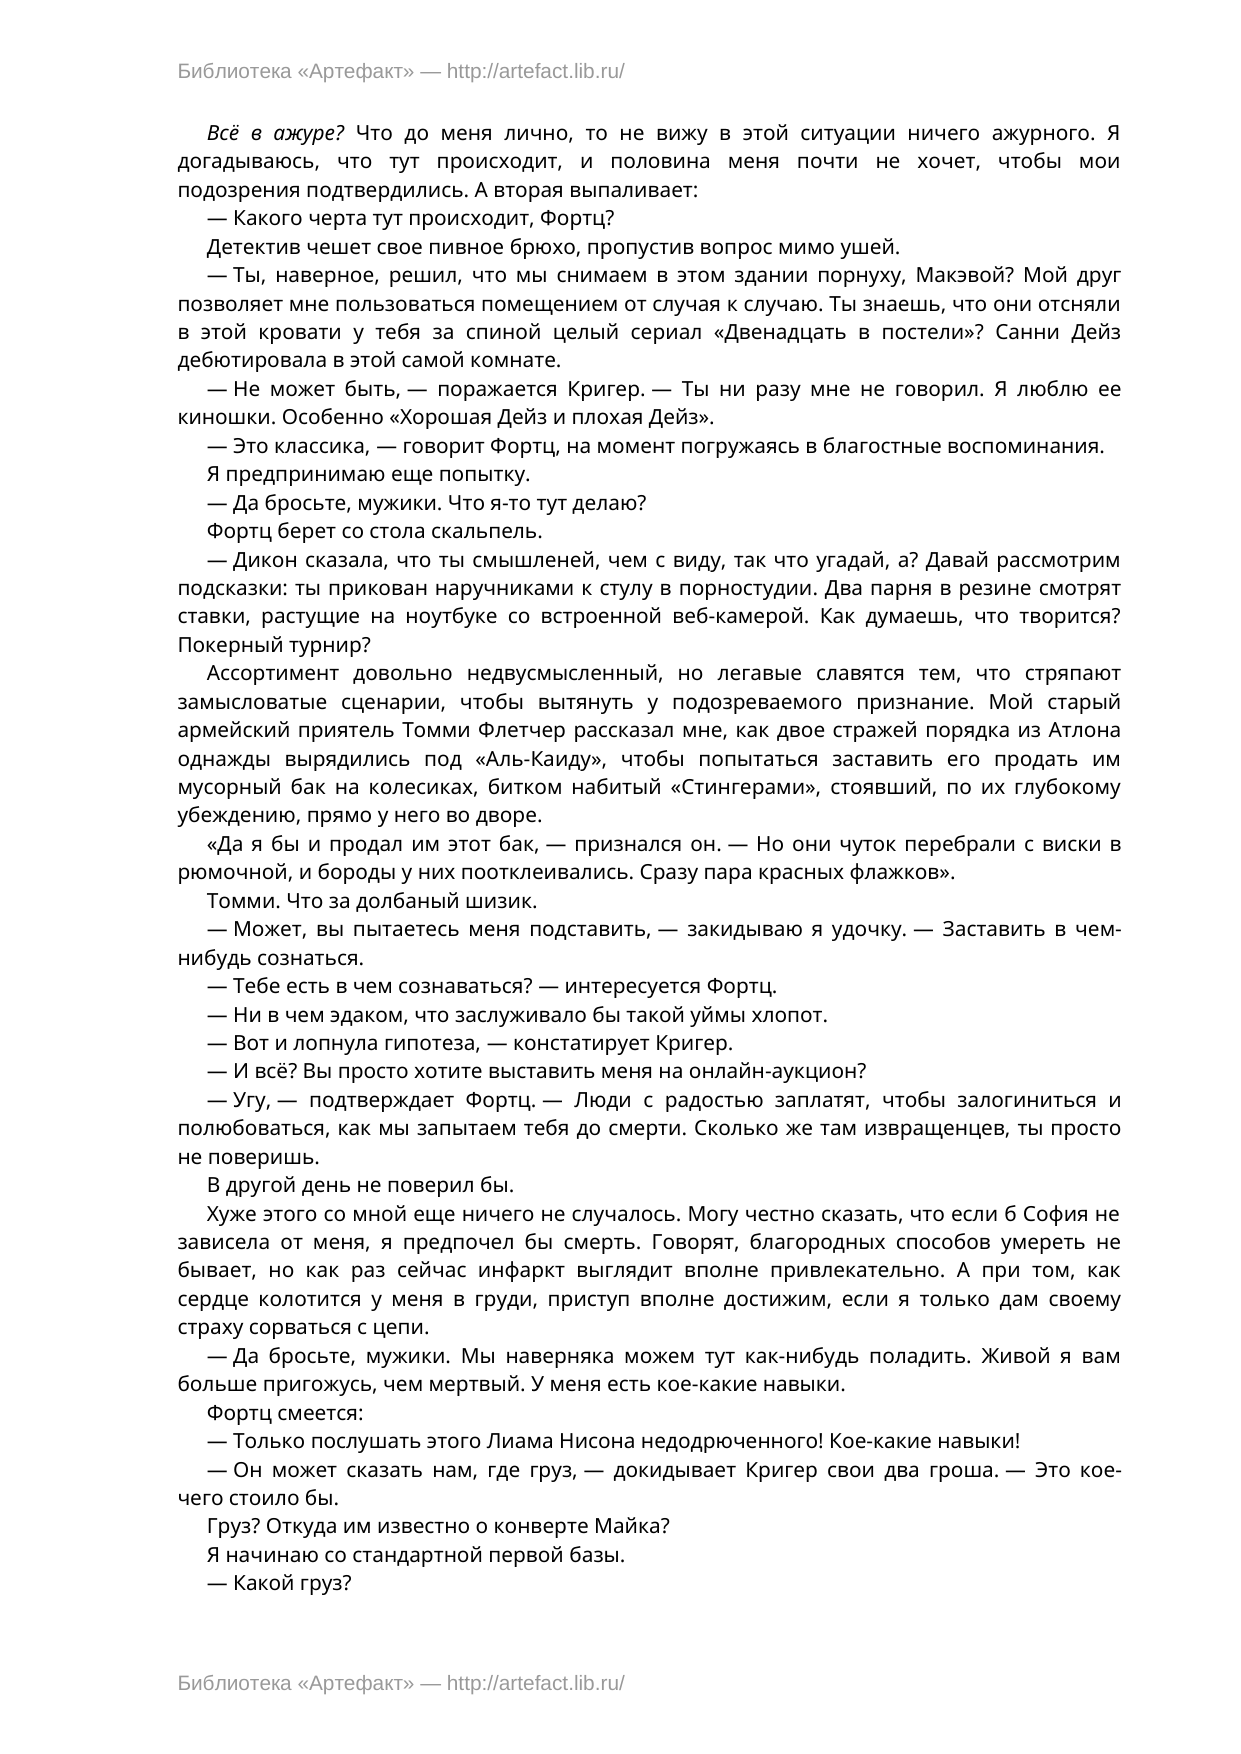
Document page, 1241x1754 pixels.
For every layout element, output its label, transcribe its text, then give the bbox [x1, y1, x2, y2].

text — Угу, — подтверждает Фортц. — Люди с радостью заплатят, чтобы залогиниться и полюбоваться, как мы запытаем тебя до смерти. Сколько же там извращенцев, ты просто не поверишь. [177, 1085, 1122, 1170]
text Я предпринимаю еще попытку. [177, 459, 1122, 488]
text — Дикон сказала, что ты смышленей, чем с виду, так что угадай, а? Давай рассмотрим подсказки: ты прикован наручниками к стулу в порностудии. Два парня в резине смотрят ставки, растущие на ноутбуке со встроенной веб-камерой. Как думаешь, что творится? Покерный турнир? [177, 545, 1122, 658]
text «Да я бы и продал им этот бак, — признался он. — Но они чуток перебрали с виски в рюмочной, и бороды у них поотклеивались. Сразу пара красных флажков». [177, 829, 1122, 886]
text — Это классика, — говорит Фортц, на момент погружаясь в благостные воспоминания. [177, 431, 1122, 459]
text Фортц смеется: [177, 1398, 1122, 1426]
text — Ни в чем эдаком, что заслуживало бы такой уймы хлопот. [177, 1000, 1122, 1028]
text — Он может сказать нам, где груз, — докидывает Кригер свои два гроша. — Это кое-чего стоило бы. [177, 1455, 1122, 1512]
text Фортц берет со стола скальпель. [177, 516, 1122, 545]
text Детектив чешет свое пивное брюхо, пропустив вопрос мимо ушей. [177, 232, 1122, 260]
text В другой день не поверил бы. [177, 1170, 1122, 1199]
text Томми. Что за долбаный шизик. [177, 886, 1122, 914]
text Хуже этого со мной еще ничего не случалось. Могу честно сказать, что если б София не зависела от меня, я предпочел бы смерть. Говорят, благородных способов умереть не бывает, но как раз сейчас инфаркт выглядит вполне привлекательно. А при том, как сердце колотится у меня в груди, приступ вполне достижим, если я только дам своему страху сорваться с цепи. [177, 1199, 1122, 1341]
text Всё в ажуре? Что до меня лично, то не вижу в этой ситуации ничего ажурного. Я догадываюсь, что тут происходит, и половина меня почти не хочет, чтобы мои подозрения подтвердились. А вторая выпаливает: [177, 118, 1122, 203]
text — Да бросьте, мужики. Что я-то тут делаю? [177, 488, 1122, 516]
text Груз? Откуда им известно о конверте Майка? [177, 1512, 1122, 1540]
text — Какого черта тут происходит, Фортц? [177, 203, 1122, 232]
text — Вот и лопнула гипотеза, — констатирует Кригер. [177, 1028, 1122, 1057]
text — Какой груз? [177, 1568, 1122, 1597]
text — Только послушать этого Лиама Нисона недодрюченного! Кое-какие навыки! [177, 1426, 1122, 1455]
text — Не может быть, — поражается Кригер. — Ты ни разу мне не говорил. Я люблю ее киношки. Особенно «Хорошая Дейз и плохая Дейз». [177, 374, 1122, 431]
text — Ты, наверное, решил, что мы снимаем в этом здании порнуху, Макэвой? Мой друг позволяет мне пользоваться помещением от случая к случаю. Ты знаешь, что они отсняли в этой кровати у тебя за спиной целый сериал «Двенадцать в постели»? Санни Дейз дебютировала в этой самой комнате. [177, 260, 1122, 374]
text — Тебе есть в чем сознаваться? — интересуется Фортц. [177, 971, 1122, 1000]
text — Может, вы пытаетесь меня подставить, — закидываю я удочку. — Заставить в чем-нибудь сознаться. [177, 914, 1122, 971]
text — Да бросьте, мужики. Мы наверняка можем тут как-нибудь поладить. Живой я вам больше пригожусь, чем мертвый. У меня есть кое-какие навыки. [177, 1341, 1122, 1398]
text Ассортимент довольно недвусмысленный, но легавые славятся тем, что стряпают замысловатые сценарии, чтобы вытянуть у подозреваемого признание. Мой старый армейский приятель Томми Флетчер рассказал мне, как двое стражей порядка из Атлона однажды вырядились под «Аль-Каиду», чтобы попытаться заставить его продать им мусорный бак на колесиках, битком набитый «Стингерами», стоявший, по их глубокому убеждению, прямо у него во дворе. [177, 658, 1122, 829]
text Я начинаю со стандартной первой базы. [177, 1540, 1122, 1568]
text — И всё? Вы просто хотите выставить меня на онлайн-аукцион? [177, 1057, 1122, 1085]
